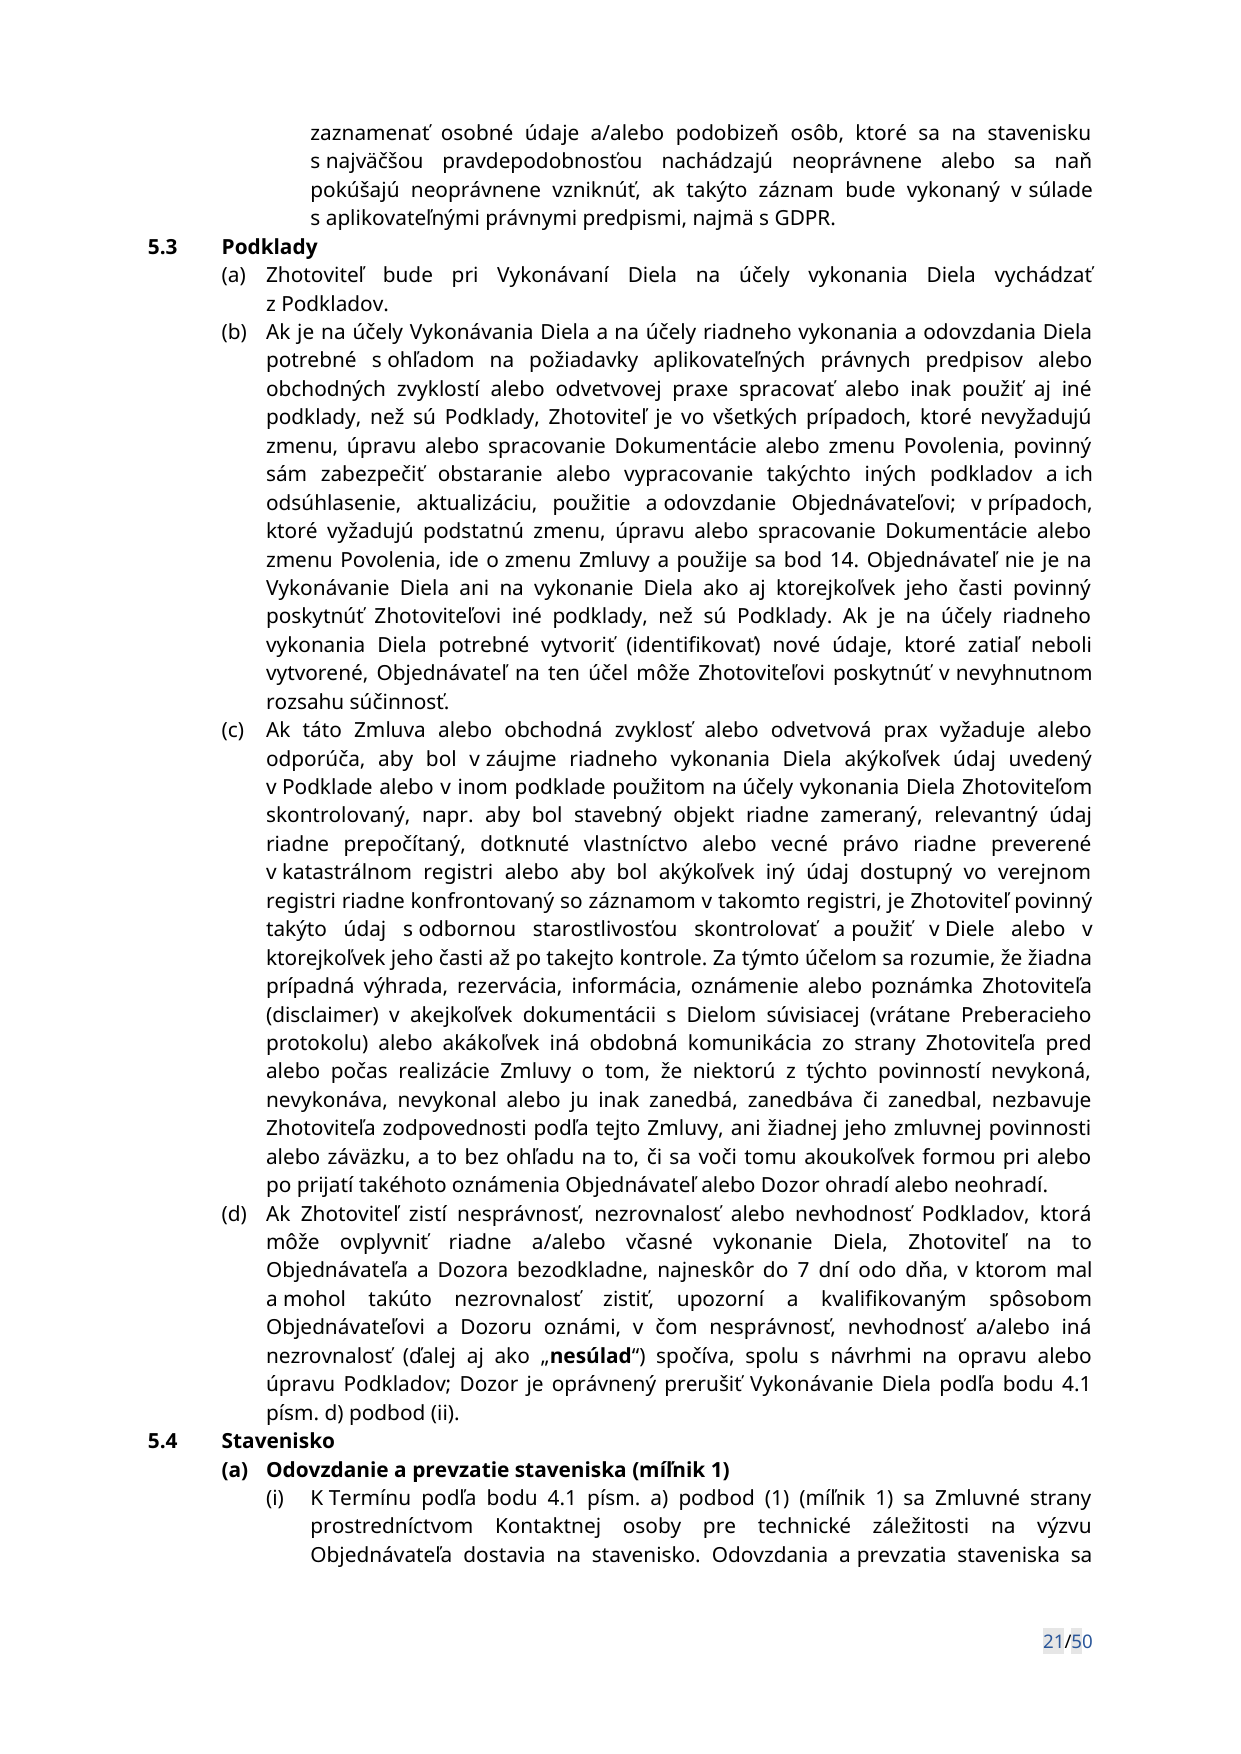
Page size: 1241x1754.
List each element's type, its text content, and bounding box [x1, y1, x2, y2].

text (a) Odovzdanie a prevzatie staveniska (míľnik 1) [221, 1455, 1093, 1483]
text (b) Ak je na účely Vykonávania Diela a na účely riadneho vykonania a odovzdania Diela potrebné s ohľadom na požiadavky aplikovateľných právnych predpisov alebo obchodných zvyklostí alebo odvetvovej praxe spracovať alebo inak použiť aj iné podklady, než sú Podklady, Zhotoviteľ je vo všetkých prípadoch, ktoré nevyžadujú zmenu, úpravu alebo spracovanie Dokumentácie alebo zmenu Povolenia, povinný sám zabezpečiť obstaranie alebo vypracovanie takýchto iných podkladov a ich odsúhlasenie, aktualizáciu, použitie a odovzdanie Objednávateľovi; v prípadoch, ktoré vyžadujú podstatnú zmenu, úpravu alebo spracovanie Dokumentácie alebo zmenu Povolenia, ide o zmenu Zmluvy a použije sa bod 14. Objednávateľ nie je na Vykonávanie Diela ani na vykonanie Diela ako aj ktorejkoľvek jeho časti povinný poskytnúť Zhotoviteľovi iné podklady, než sú Podklady. Ak je na účely riadneho vykonania Diela potrebné vytvoriť (identifikovať) nové údaje, ktoré zatiaľ neboli vytvorené, Objednávateľ na ten účel môže Zhotoviteľovi poskytnúť v nevyhnutnom rozsahu súčinnosť. [221, 317, 1093, 715]
text (c) Ak táto Zmluva alebo obchodná zvyklosť alebo odvetvová prax vyžaduje alebo odporúča, aby bol v záujme riadneho vykonania Diela akýkoľvek údaj uvedený v Podklade alebo v inom podklade použitom na účely vykonania Diela Zhotoviteľom skontrolovaný, napr. aby bol stavebný objekt riadne zameraný, relevantný údaj riadne prepočítaný, dotknuté vlastníctvo alebo vecné právo riadne preverené v katastrálnom registri alebo aby bol akýkoľvek iný údaj dostupný vo verejnom registri riadne konfrontovaný so záznamom v takomto registri, je Zhotoviteľ povinný takýto údaj s odbornou starostlivosťou skontrolovať a použiť v Diele alebo v ktorejkoľvek jeho časti až po takejto kontrole. Za týmto účelom sa rozumie, že žiadna prípadná výhrada, rezervácia, informácia, oznámenie alebo poznámka Zhotoviteľa (disclaimer) v akejkoľvek dokumentácii s Dielom súvisiacej (vrátane Preberacieho protokolu) alebo akákoľvek iná obdobná komunikácia zo strany Zhotoviteľa pred alebo počas realizácie Zmluvy o tom, že niektorú z týchto povinností nevykoná, nevykonáva, nevykonal alebo ju inak zanedbá, zanedbáva či zanedbal, nezbavuje Zhotoviteľa zodpovednosti podľa tejto Zmluvy, ani žiadnej jeho zmluvnej povinnosti alebo záväzku, a to bez ohľadu na to, či sa voči tomu akoukoľvek formou pri alebo po prijatí takéhoto oznámenia Objednávateľ alebo Dozor ohradí alebo neohradí. [221, 715, 1093, 1199]
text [266, 118, 1093, 232]
text (d) Ak Zhotoviteľ zistí nesprávnosť, nezrovnalosť alebo nevhodnosť Podkladov, ktorá môže ovplyvniť riadne a/alebo včasné vykonanie Diela, Zhotoviteľ na to Objednávateľa a Dozora bezodkladne, najneskôr do 7 dní odo dňa, v ktorom mal a mohol takúto nezrovnalosť zistiť, upozorní a kvalifikovaným spôsobom Objednávateľovi a Dozoru oznámi, v čom nesprávnosť, nevhodnosť a/alebo iná nezrovnalosť (ďalej aj ako „nesúlad“) spočíva, spolu s návrhmi na opravu alebo úpravu Podkladov; Dozor je oprávnený prerušiť Vykonávanie Diela podľa bodu 4.1 písm. d) podbod (ii). [221, 1199, 1093, 1426]
text 5.3 Podklady [148, 232, 1093, 260]
text 5.4 Stavenisko [148, 1426, 1093, 1455]
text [266, 1483, 1093, 1568]
text (a) Zhotoviteľ bude pri Vykonávaní Diela na účely vykonania Diela vychádzať z Podkladov. [221, 260, 1093, 317]
